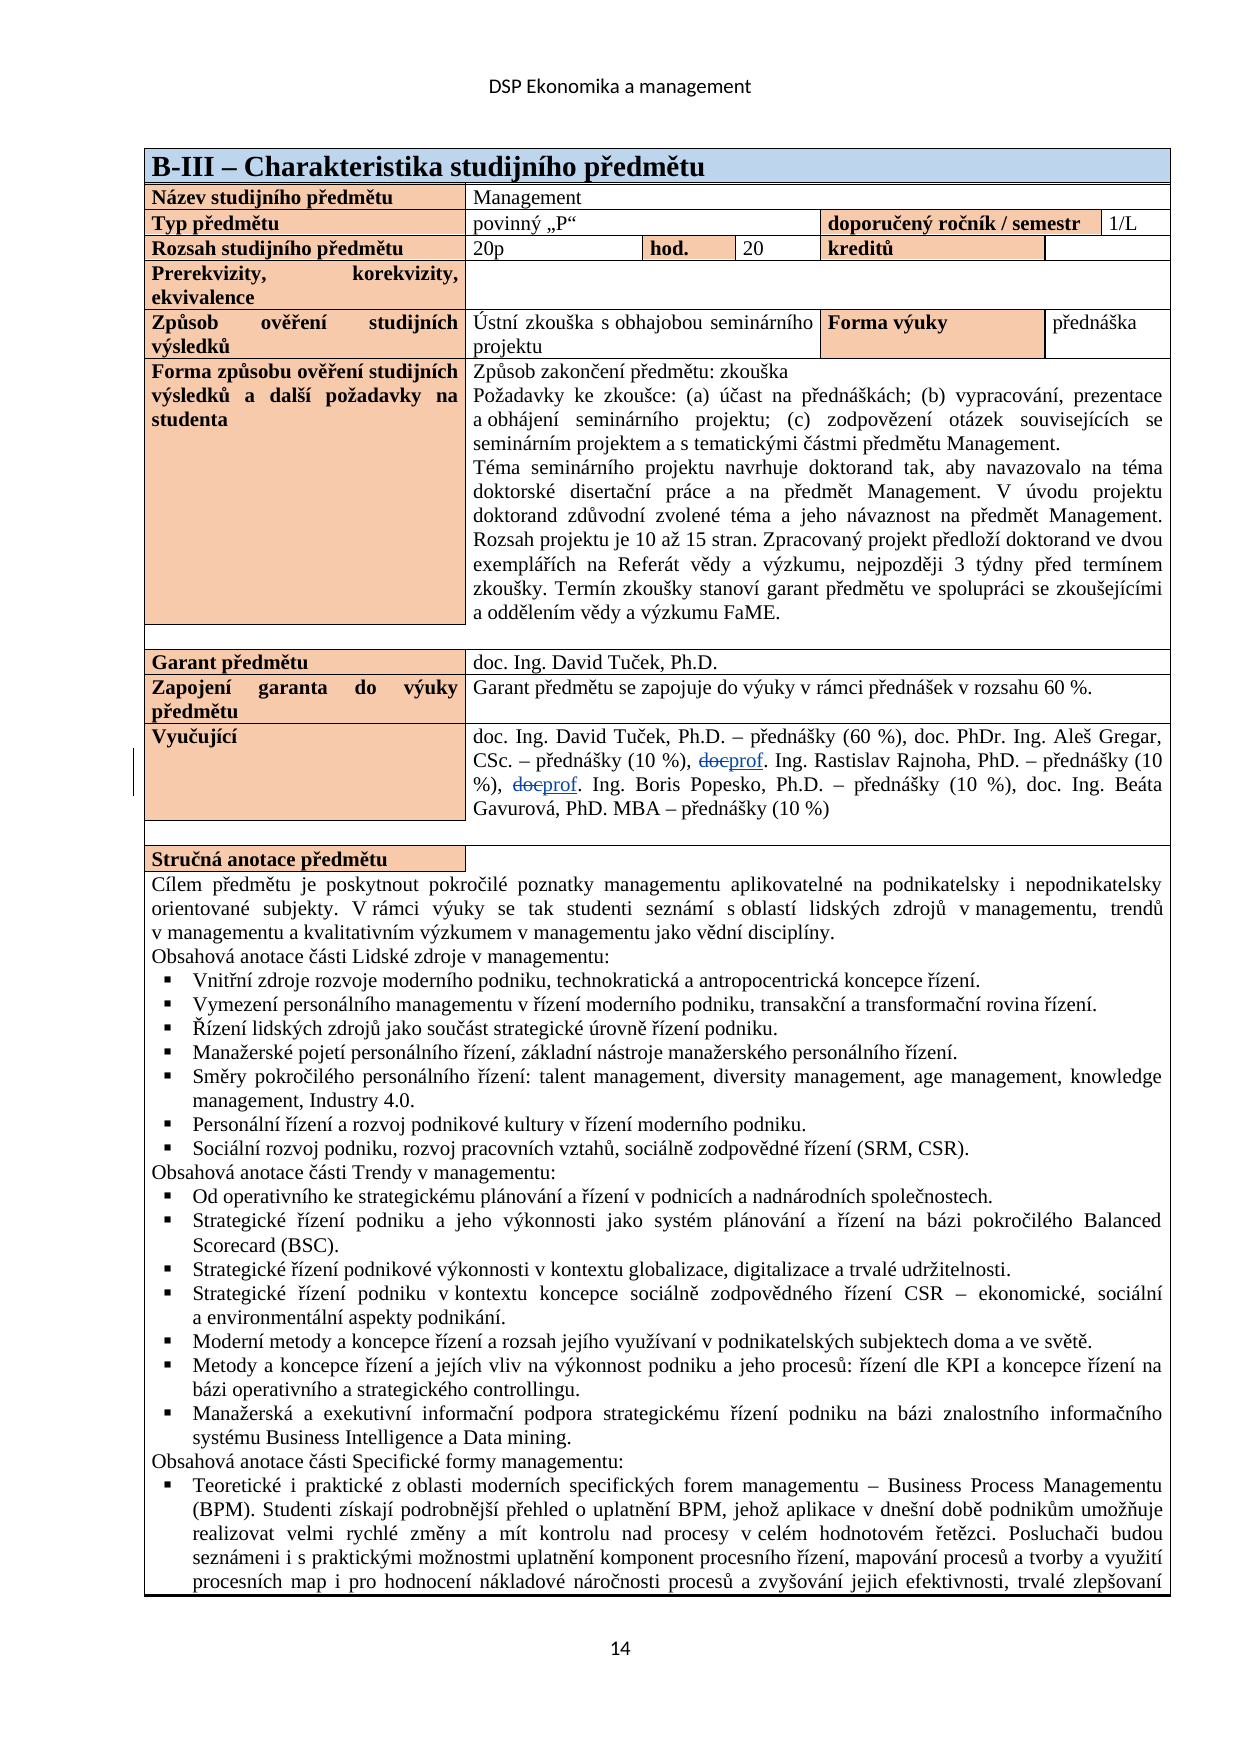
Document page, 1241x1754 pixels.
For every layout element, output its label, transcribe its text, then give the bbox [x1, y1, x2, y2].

table_cell [466, 261, 1170, 309]
table_cell Vyučující [145, 724, 465, 820]
table_cell kreditů [821, 236, 1044, 259]
table_header B-III – Charakteristika studijního předmětu [145, 149, 1170, 182]
table_cell Garant předmětu se zapojuje do výuky v rámci přednášek v rozsahu 60 %. [466, 675, 1170, 723]
table_cell Prerekvizity, korekvizity, ekvivalence [145, 261, 465, 309]
table_cell Typ předmětu [145, 210, 465, 234]
table_cell Způsob ověření studijních výsledků [145, 310, 465, 358]
table_cell Způsob zakončení předmětu: zkouška Požadavky ke zkoušce: (a) účast na přednáškách; (b) vypracování, prezentace a obhájení seminárního projektu; (c) zodpovězení otázek souvisejících se seminárním projektem a s tematickými částmi předmětu Management. Téma seminárního projektu navrhuje doktorand tak, aby navazovalo na téma doktorské disertační práce a na předmět Management. V úvodu projektu doktorand zdůvodní zvolené téma a jeho návaznost na předmět Management. Rozsah projektu je 10 až 15 stran. Zpracovaný projekt předloží doktorand ve dvou exemplářích na Referát vědy a výzkumu, nejpozději 3 týdny před termínem zkoušky. Termín zkoušky stanoví garant předmětu ve spolupráci se zkoušejícími a oddělením vědy a výzkumu FaME. [466, 359, 1170, 624]
table_cell [1046, 236, 1170, 259]
table_cell Zapojení garanta do výuky předmětu [145, 675, 465, 723]
table_cell Rozsah studijního předmětu [145, 236, 465, 259]
table_cell [145, 624, 1170, 649]
table_cell Název studijního předmětu [145, 185, 465, 209]
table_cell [145, 871, 1170, 1593]
table_cell doporučený ročník / semestr [821, 210, 1101, 234]
table_cell Forma způsobu ověření studijních výsledků a další požadavky na studenta [145, 359, 465, 624]
table_cell [466, 846, 1170, 871]
table_cell povinný „P“ [466, 210, 820, 234]
table_cell Ústní zkouška s obhajobou seminárního projektu [466, 310, 820, 358]
table_cell Garant předmětu [145, 650, 465, 674]
table_cell 20 [736, 236, 820, 259]
table_cell doc. Ing. David Tuček, Ph.D. [466, 650, 1170, 674]
table_cell doc. Ing. David Tuček, Ph.D. – přednášky (60 %), doc. PhDr. Ing. Aleš Gregar, CSc. – přednášky (10 %), . Ing. Rastislav Rajnoha, PhD. – přednášky (10 %), . Ing. Boris Popesko, Ph.D. – přednášky (10 %), doc. Ing. Beáta Gavurová, PhD. MBA – přednášky (10 %) [466, 724, 1170, 820]
table_cell [145, 820, 1170, 845]
table_cell přednáška [1046, 310, 1170, 358]
table_cell Stručná anotace předmětu [145, 846, 465, 871]
table_cell 20p [466, 236, 642, 259]
table_cell 1/L [1102, 210, 1170, 234]
table_cell hod. [643, 236, 735, 259]
table_cell Forma výuky [821, 310, 1044, 358]
table_cell Management [466, 185, 1170, 209]
